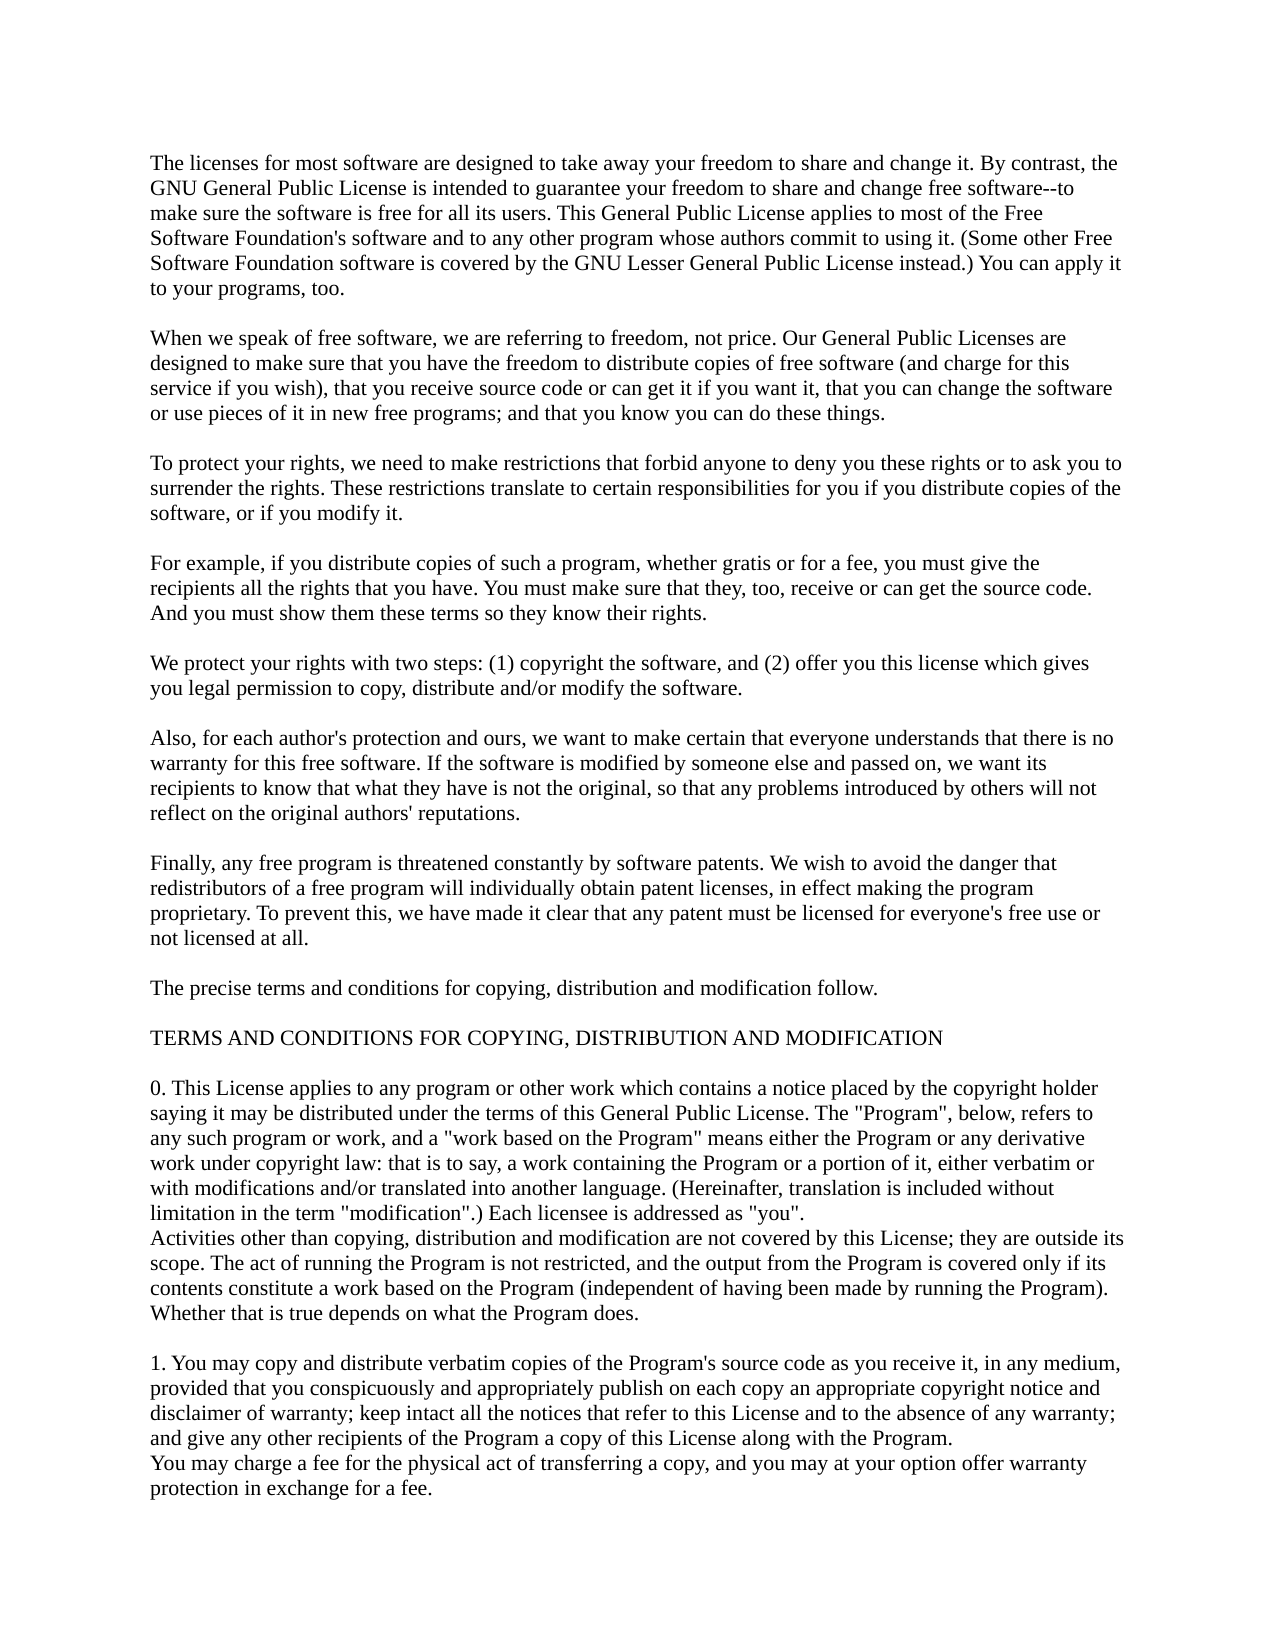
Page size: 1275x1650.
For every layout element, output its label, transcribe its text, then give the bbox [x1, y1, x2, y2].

text For example, if you distribute copies of such a program, whether gratis or for a fee, you must give the recipients all the rights that you have. You must make sure that they, too, receive or can get the source code. And you must show them these terms so they know their rights. [150, 550, 1125, 625]
text Activities other than copying, distribution and modification are not covered by this License; they are outside its scope. The act of running the Program is not restricted, and the output from the Program is covered only if its contents constitute a work based on the Program (independent of having been made by running the Program). Whether that is true depends on what the Program does. [150, 1225, 1125, 1325]
text When we speak of free software, we are referring to freedom, not price. Our General Public Licenses are designed to make sure that you have the freedom to distribute copies of free software (and charge for this service if you wish), that you receive source code or can get it if you want it, that you can change the software or use pieces of it in new free programs; and that you know you can do these things. [150, 325, 1125, 425]
text Also, for each author's protection and ours, we want to make certain that everyone understands that there is no warranty for this free software. If the software is modified by someone else and passed on, we want its recipients to know that what they have is not the original, so that any problems introduced by others will not reflect on the original authors' reputations. [150, 725, 1125, 825]
text We protect your rights with two steps: (1) copyright the software, and (2) offer you this license which gives you legal permission to copy, distribute and/or modify the software. [150, 650, 1125, 700]
text The precise terms and conditions for copying, distribution and modification follow. [150, 975, 1125, 1000]
text To protect your rights, we need to make restrictions that forbid anyone to deny you these rights or to ask you to surrender the rights. These restrictions translate to certain responsibilities for you if you distribute copies of the software, or if you modify it. [150, 450, 1125, 525]
text TERMS AND CONDITIONS FOR COPYING, DISTRIBUTION AND MODIFICATION [150, 1025, 1125, 1050]
text 1. You may copy and distribute verbatim copies of the Program's source code as you receive it, in any medium, provided that you conspicuously and appropriately publish on each copy an appropriate copyright notice and disclaimer of warranty; keep intact all the notices that refer to this License and to the absence of any warranty; and give any other recipients of the Program a copy of this License along with the Program. [150, 1350, 1125, 1450]
text Finally, any free program is threatened constantly by software patents. We wish to avoid the danger that redistributors of a free program will individually obtain patent licenses, in effect making the program proprietary. To prevent this, we have made it clear that any patent must be licensed for everyone's free use or not licensed at all. [150, 850, 1125, 950]
text 0. This License applies to any program or other work which contains a notice placed by the copyright holder saying it may be distributed under the terms of this General Public License. The "Program", below, refers to any such program or work, and a "work based on the Program" means either the Program or any derivative work under copyright law: that is to say, a work containing the Program or a portion of it, either verbatim or with modifications and/or translated into another language. (Hereinafter, translation is included without limitation in the term "modification".) Each licensee is addressed as "you". [150, 1075, 1125, 1225]
text The licenses for most software are designed to take away your freedom to share and change it. By contrast, the GNU General Public License is intended to guarantee your freedom to share and change free software--to make sure the software is free for all its users. This General Public License applies to most of the Free Software Foundation's software and to any other program whose authors commit to using it. (Some other Free Software Foundation software is covered by the GNU Lesser General Public License instead.) You can apply it to your programs, too. [150, 150, 1125, 300]
text You may charge a fee for the physical act of transferring a copy, and you may at your option offer warranty protection in exchange for a fee. [150, 1450, 1125, 1500]
